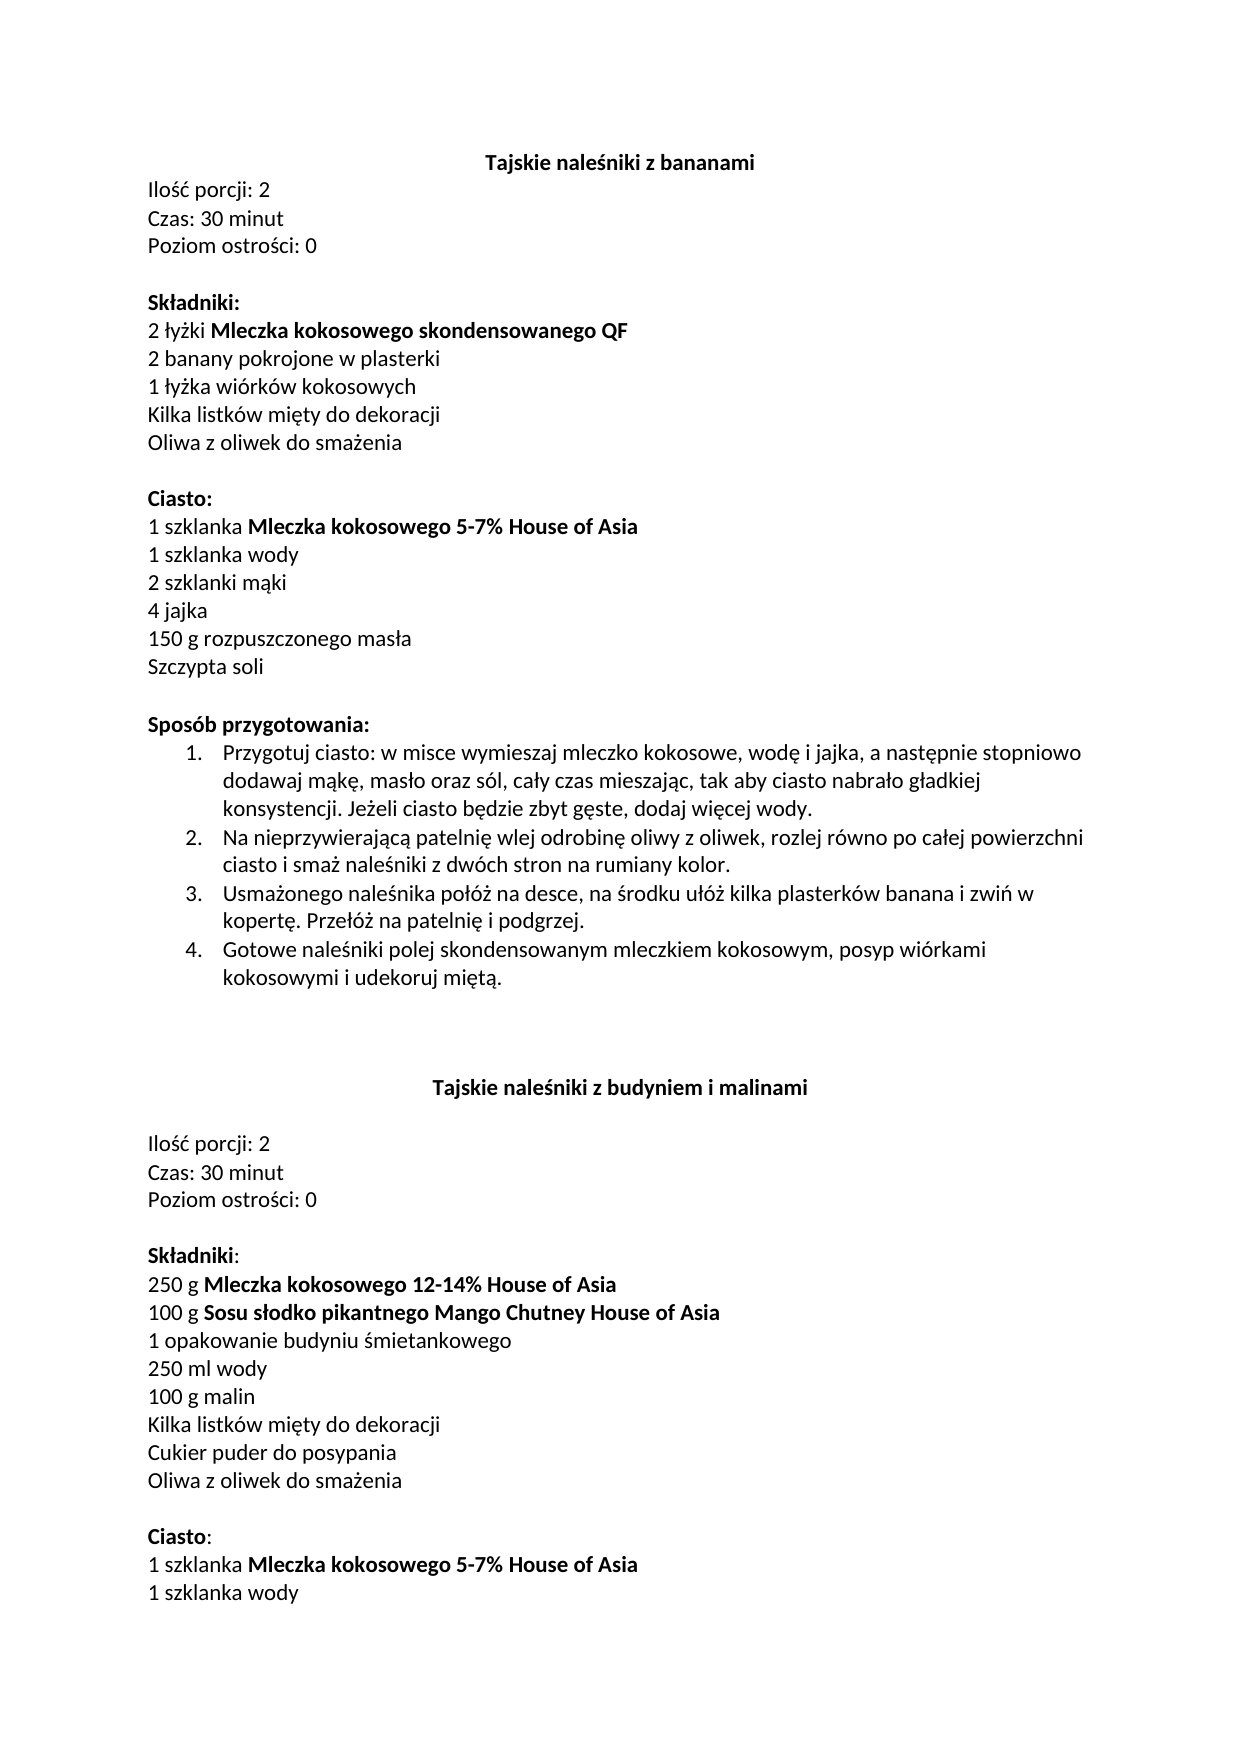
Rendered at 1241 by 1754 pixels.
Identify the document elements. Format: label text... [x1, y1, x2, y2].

text Składniki: [148, 1242, 1093, 1270]
list Gotowe naleśniki polej skondensowanym mleczkiem kokosowym, posyp wiórkami kokosowymi i udekoruj miętą. [185, 935, 1093, 991]
text Kilka listków mięty do dekoracji [148, 1410, 1093, 1438]
text 1 szklanka Mleczka kokosowego 5-7% House of Asia [148, 1550, 1093, 1578]
text Ilość porcji: 2 [148, 1129, 1093, 1158]
text Cukier puder do posypania [148, 1438, 1093, 1466]
text 1 szklanka Mleczka kokosowego 5-7% House of Asia [148, 512, 1093, 540]
list Usmażonego naleśnika połóż na desce, na środku ułóż kilka plasterków banana i zwiń w kopertę. Przełóż na patelnię i podgrzej. [185, 879, 1093, 935]
text Tajskie naleśniki z bananami [148, 148, 1093, 176]
text Czas: 30 minut [148, 1158, 1093, 1186]
text Szczypta soli [148, 652, 1093, 680]
text 1 opakowanie budyniu śmietankowego [148, 1326, 1093, 1354]
text 4 jajka [148, 596, 1093, 624]
text 2 łyżki Mleczka kokosowego skondensowanego QF [148, 316, 1093, 344]
text Ciasto: [148, 1522, 1093, 1550]
text 250 g Mleczka kokosowego 12-14% House of Asia [148, 1270, 1093, 1298]
text Poziom ostrości: 0 [148, 232, 1093, 260]
text 2 szklanki mąki [148, 568, 1093, 596]
text 1 szklanka wody [148, 540, 1093, 568]
text Ilość porcji: 2 [148, 176, 1093, 204]
text 100 g Sosu słodko pikantnego Mango Chutney House of Asia [148, 1298, 1093, 1326]
text Sposób przygotowania: [148, 711, 1093, 738]
text 1 szklanka wody [148, 1578, 1093, 1606]
text 150 g rozpuszczonego masła [148, 624, 1093, 652]
text Kilka listków mięty do dekoracji [148, 400, 1093, 428]
text 100 g malin [148, 1382, 1093, 1410]
text Oliwa z oliwek do smażenia [148, 1466, 1093, 1494]
text Poziom ostrości: 0 [148, 1186, 1093, 1214]
list Przygotuj ciasto: w misce wymieszaj mleczko kokosowe, wodę i jajka, a następnie stopniowo dodawaj mąkę, masło oraz sól, cały czas mieszając, tak aby ciasto nabrało gładkiej konsystencji. Jeżeli ciasto będzie zbyt gęste, dodaj więcej wody. [185, 738, 1093, 823]
text 2 banany pokrojone w plasterki [148, 344, 1093, 372]
text 1 łyżka wiórków kokosowych [148, 372, 1093, 400]
text Oliwa z oliwek do smażenia [148, 428, 1093, 456]
text Ciasto: [148, 484, 1093, 512]
list Na nieprzywierającą patelnię wlej odrobinę oliwy z oliwek, rozlej równo po całej powierzchni ciasto i smaż naleśniki z dwóch stron na rumiany kolor. [185, 823, 1093, 879]
text Składniki: [148, 288, 1093, 316]
text Czas: 30 minut [148, 204, 1093, 232]
text Tajskie naleśniki z budyniem i malinami [148, 1073, 1093, 1102]
text 250 ml wody [148, 1354, 1093, 1382]
